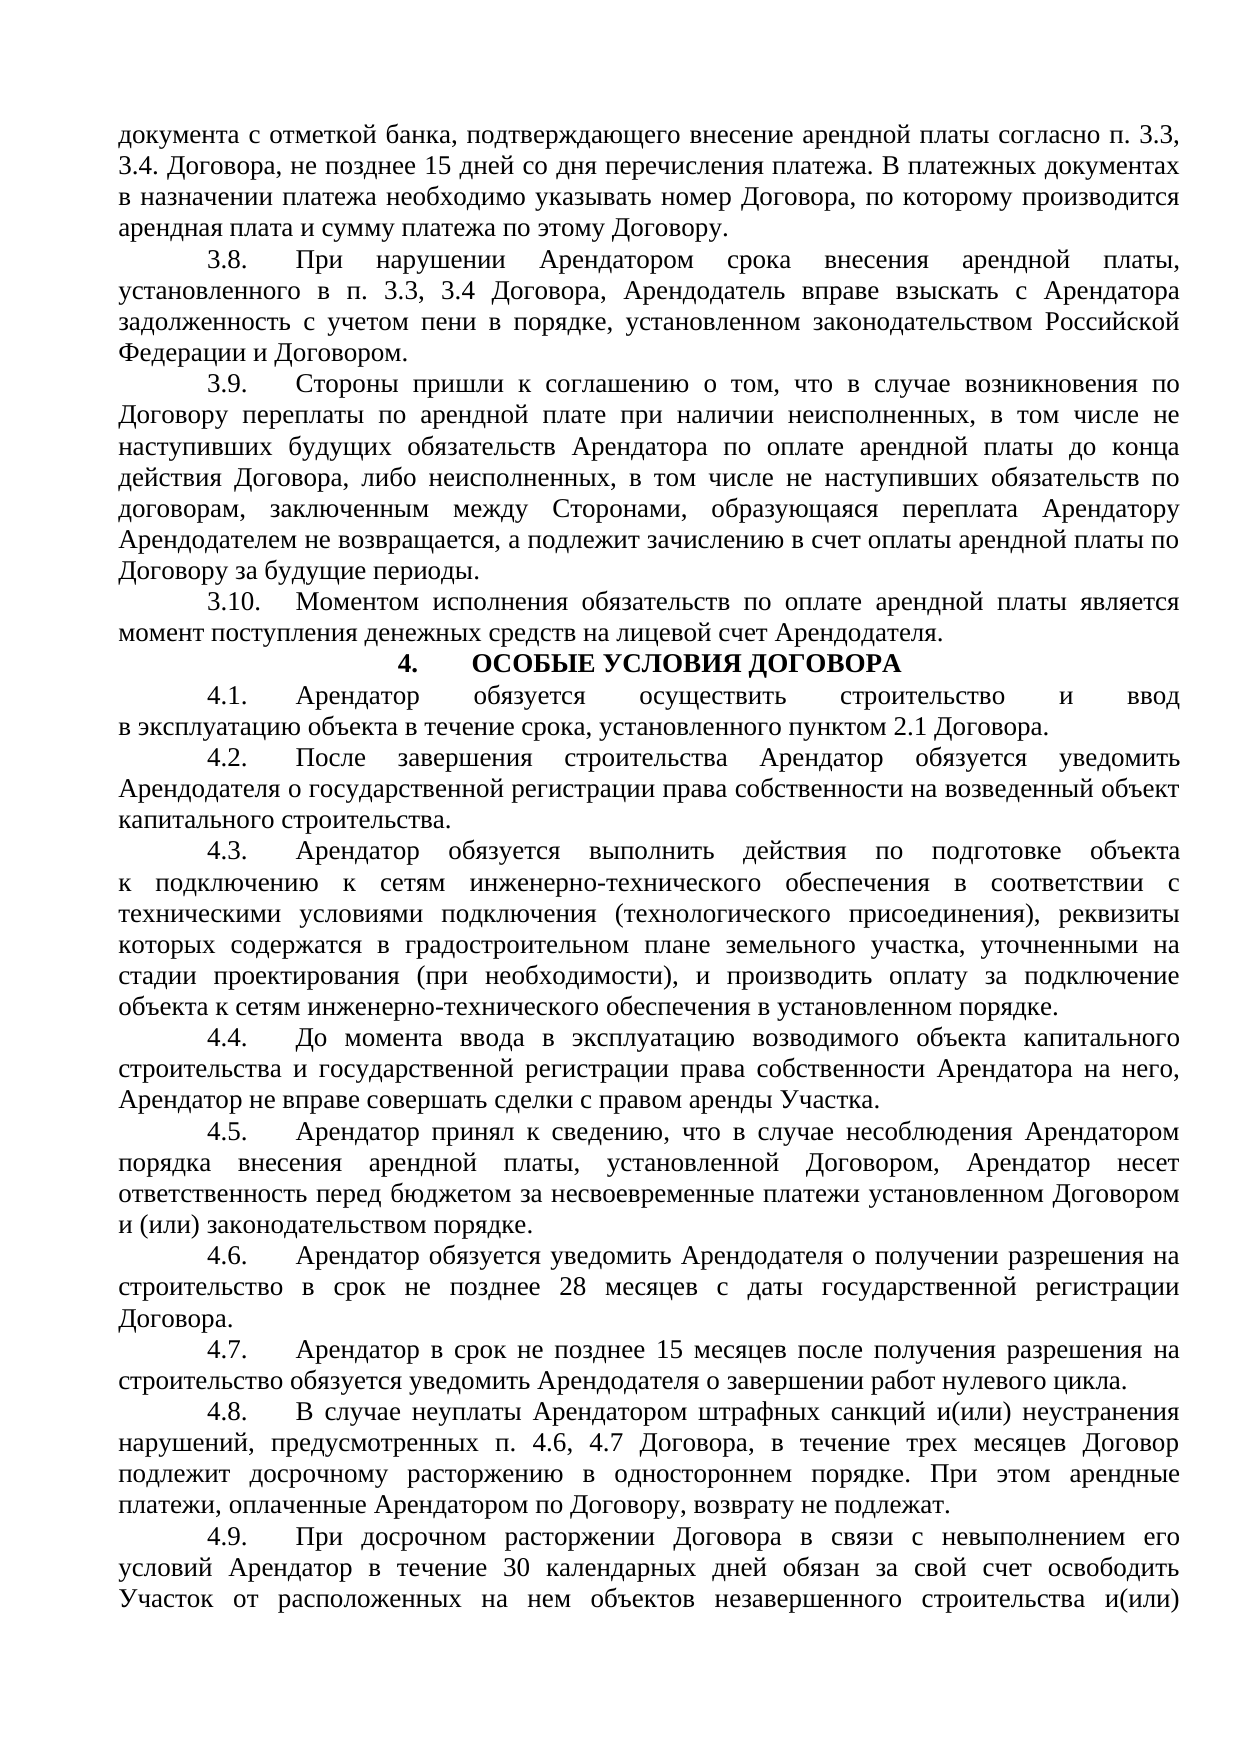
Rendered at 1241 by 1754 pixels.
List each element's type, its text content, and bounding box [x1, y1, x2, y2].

list В случае неуплаты Арендатором штрафных санкций и(или) неустранения нарушений, предусмотренных п. 4.6, 4.7 Договора, в течение трех месяцев Договор подлежит досрочному расторжению в одностороннем порядке. При этом арендные платежи, оплаченные Арендатором по Договору, возврату не подлежат. [118, 1395, 1181, 1520]
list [118, 1520, 1181, 1613]
list Стороны пришли к соглашению о том, что в случае возникновения по Договору переплаты по арендной плате при наличии неисполненных, в том числе не наступивших будущих обязательств Арендатора по оплате арендной платы до конца действия Договора, либо неисполненных, в том числе не наступивших обязательств по договорам, заключенным между Сторонами, образующаяся переплата Арендатору Арендодателем не возвращается, а подлежит зачислению в счет оплаты арендной платы по Договору за будущие периоды. [118, 367, 1181, 585]
list Арендатор обязуется уведомить Арендодателя о получении разрешения на строительство в срок не позднее 28 месяцев с даты государственной регистрации Договора. [118, 1239, 1181, 1333]
list Арендатор принял к сведению, что в случае несоблюдения Арендатором порядка внесения арендной платы, установленной Договором, Арендатор несет ответственность перед бюджетом за несвоевременные платежи установленном Договором и (или) законодательством порядке. [118, 1115, 1181, 1239]
list Арендатор обязуется осуществить строительство и ввод в эксплуатацию объекта в течение срока, установленного пунктом 2.1 Договора. [118, 679, 1181, 741]
list ОСОБЫЕ УСЛОВИЯ ДОГОВОРА [118, 648, 1181, 679]
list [118, 118, 1181, 243]
list До момента ввода в эксплуатацию возводимого объекта капитального строительства и государственной регистрации права собственности Арендатора на него, Арендатор не вправе совершать сделки с правом аренды Участка. [118, 1021, 1181, 1115]
list Арендатор в срок не позднее 15 месяцев после получения разрешения на строительство обязуется уведомить Арендодателя о завершении работ нулевого цикла. [118, 1333, 1181, 1395]
list Арендатор обязуется выполнить действия по подготовке объекта к подключению к сетям инженерно-технического обеспечения в соответствии с техническими условиями подключения (технологического присоединения), реквизиты которых содержатся в градостроительном плане земельного участка, уточненными на стадии проектирования (при необходимости), и производить оплату за подключение объекта к сетям инженерно-технического обеспечения в установленном порядке. [118, 834, 1181, 1021]
list При нарушении Арендатором срока внесения арендной платы, установленного в п. 3.3, 3.4 Договора, Арендодатель вправе взыскать с Арендатора задолженность с учетом пени в порядке, установленном законодательством Российской Федерации и Договором. [118, 243, 1181, 367]
list После завершения строительства Арендатор обязуется уведомить Арендодателя о государственной регистрации права собственности на возведенный объект капитального строительства. [118, 741, 1181, 834]
list Моментом исполнения обязательств по оплате арендной платы является момент поступления денежных средств на лицевой счет Арендодателя. [118, 585, 1181, 648]
